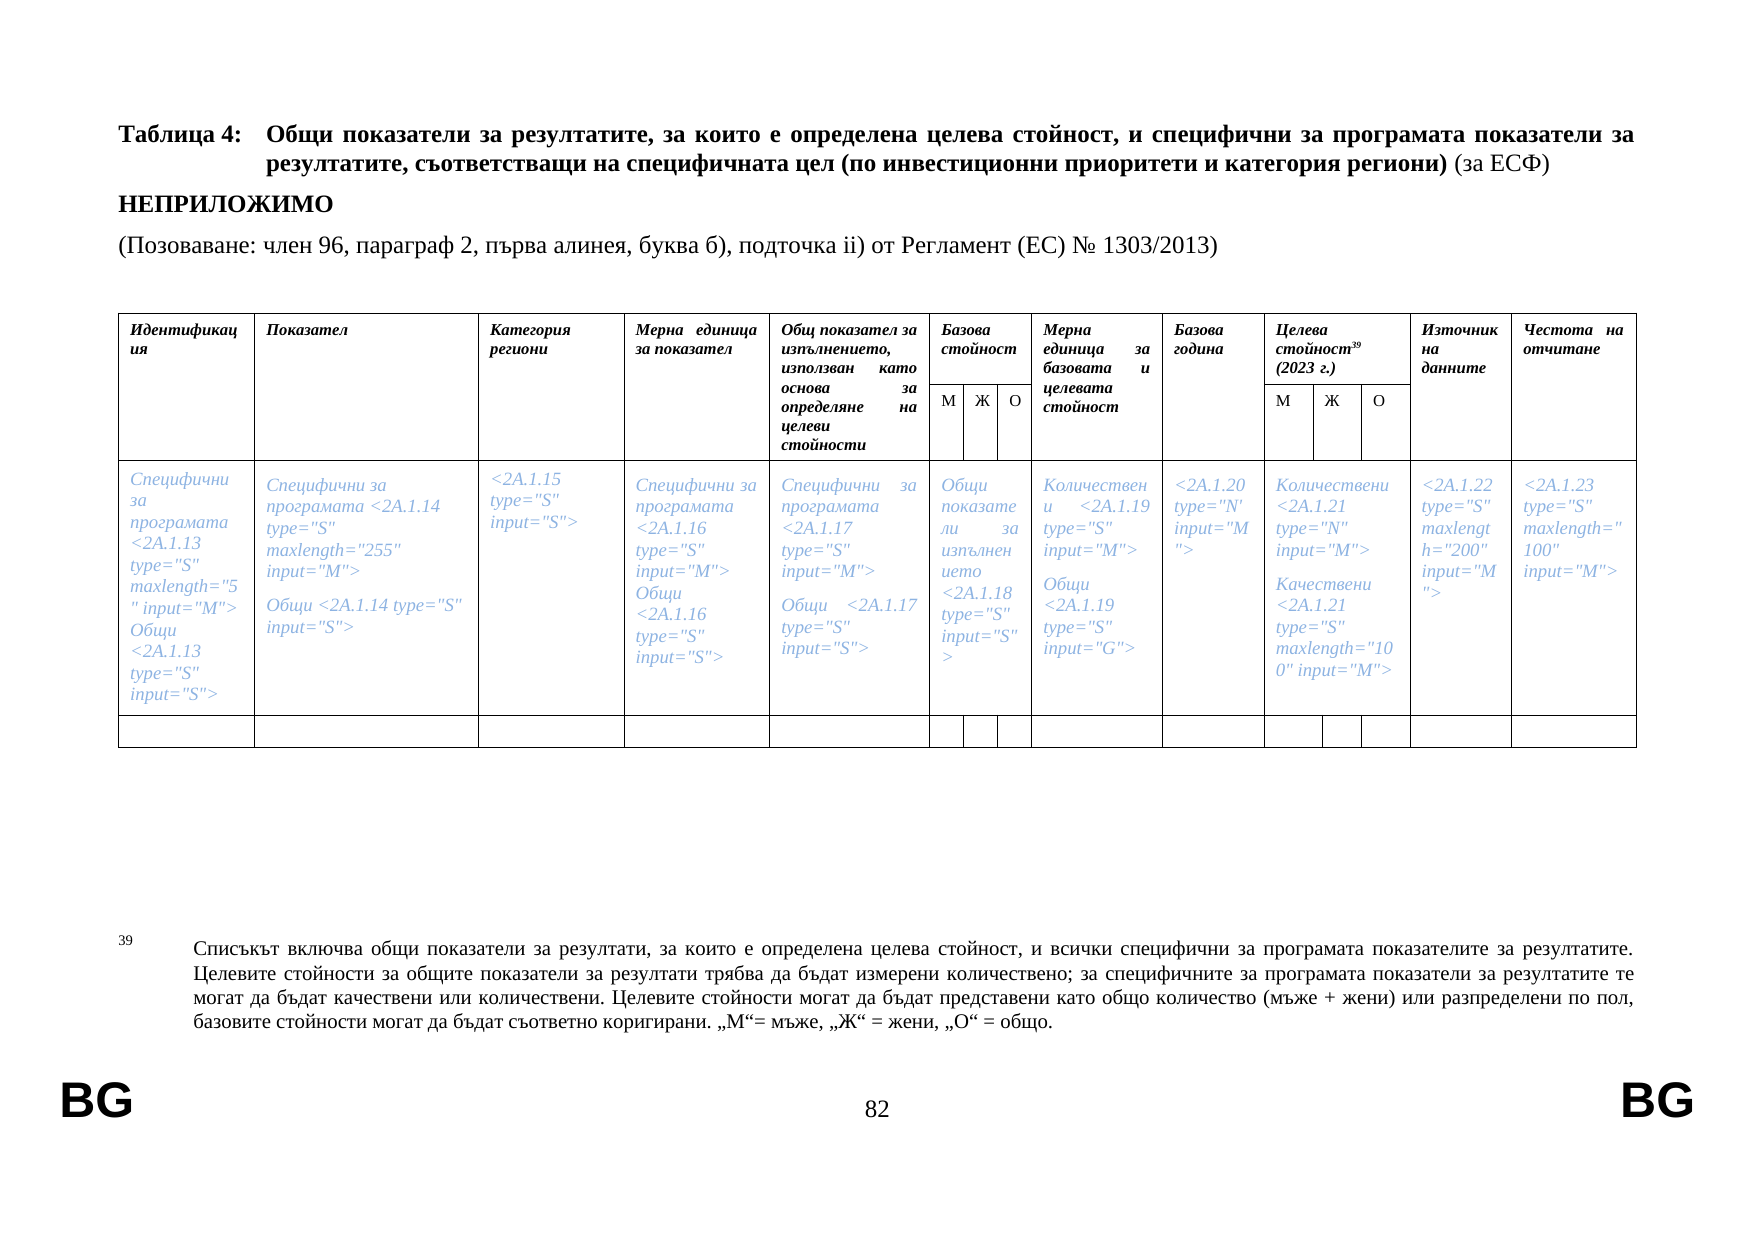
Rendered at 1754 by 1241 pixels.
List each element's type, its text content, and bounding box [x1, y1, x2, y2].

table_header Целева стойност (2023 г.) [1265, 314, 1410, 384]
table_header Базова година [1163, 314, 1264, 460]
table_cell Специфични за програмата <2A.1.13 type="S" maxlength="5" input="M"> Общи <2A.1.13 type="S" input="S"> [119, 461, 254, 714]
table_header Източник на данните [1411, 314, 1511, 460]
table_cell [1411, 716, 1511, 747]
table_cell <2A.1.22 type="S" maxlength="200" input="M"> [1411, 461, 1511, 714]
table_cell <2A.1.15 type="S" input="S"> [479, 461, 624, 714]
table_cell [119, 716, 254, 747]
table_cell [964, 716, 997, 747]
table_cell О [998, 385, 1031, 460]
table_cell Специфични за програмата <2A.1.14 type="S" maxlength="255" input="M"> Общи <2A.1.14 type="S" input="S"> [255, 461, 478, 714]
table_cell [930, 716, 963, 747]
table_cell Специфични за програмата <2A.1.17 type="S" input="M"> Общи <2A.1.17 type="S" input="S"> [770, 461, 929, 714]
text (Позоваване: член 96, параграф 2, първа алинея, буква б), подточка ii) от Регламент (EС) № 1303/2013) [118, 230, 1636, 259]
table_cell [479, 716, 624, 747]
table_header Мерна единица за показател [625, 314, 769, 460]
table_header Честота на отчитане [1512, 314, 1636, 460]
table_cell Ж [1314, 385, 1361, 460]
table_cell [255, 716, 478, 747]
table_cell [1032, 716, 1162, 747]
table_cell M [1265, 385, 1313, 460]
table_header Идентификация [119, 314, 254, 460]
table_cell Ж [964, 385, 997, 460]
table_cell [1362, 716, 1410, 747]
table_cell Количествени <2A.1.21 type="N" input="M"> Качествени <2A.1.21 type="S" maxlength="100" input="M"> [1265, 461, 1410, 714]
table_cell [1323, 716, 1361, 747]
table_cell [1512, 716, 1636, 747]
table_cell [770, 716, 929, 747]
table_cell Общи показатели за изпълнението <2A.1.18 type="S" input="S"> [930, 461, 1031, 714]
table_cell M [930, 385, 963, 460]
table_cell О [1362, 385, 1410, 460]
table_cell <2A.1.23 type="S" maxlength="100" input="M"> [1512, 461, 1636, 714]
table_cell [1163, 716, 1264, 747]
table_header Мерна единица за базовата и целевата стойност [1032, 314, 1162, 460]
table_cell Специфични за програмата <2A.1.16 type="S" input="M"> Общи <2A.1.16 type="S" input="S"> [625, 461, 769, 714]
text Таблица 4: Общи показатели за резултатите, за които е определена целева стойност, и специфични за програмата показатели за резултатите, съответстващи на специфичната цел (по инвестиционни приоритети и категория региони) (за ЕСФ) [118, 119, 1636, 176]
table_header Общ показател за изпълнението, използван като основа за определяне на целеви стойности [770, 314, 929, 460]
table_header Категория региони [479, 314, 624, 460]
table_cell Количествени <2A.1.19 type="S" input="M"> Общи <2A.1.19 type="S" input="G"> [1032, 461, 1162, 714]
table_cell [998, 716, 1031, 747]
table_header Показател [255, 314, 478, 460]
table_header Базова стойност [930, 314, 1031, 384]
table_cell [1265, 716, 1322, 747]
text НЕПРИЛОЖИМО [118, 189, 1636, 218]
table_cell <2A.1.20 type="N' input="M"> [1163, 461, 1264, 714]
table_cell [625, 716, 769, 747]
